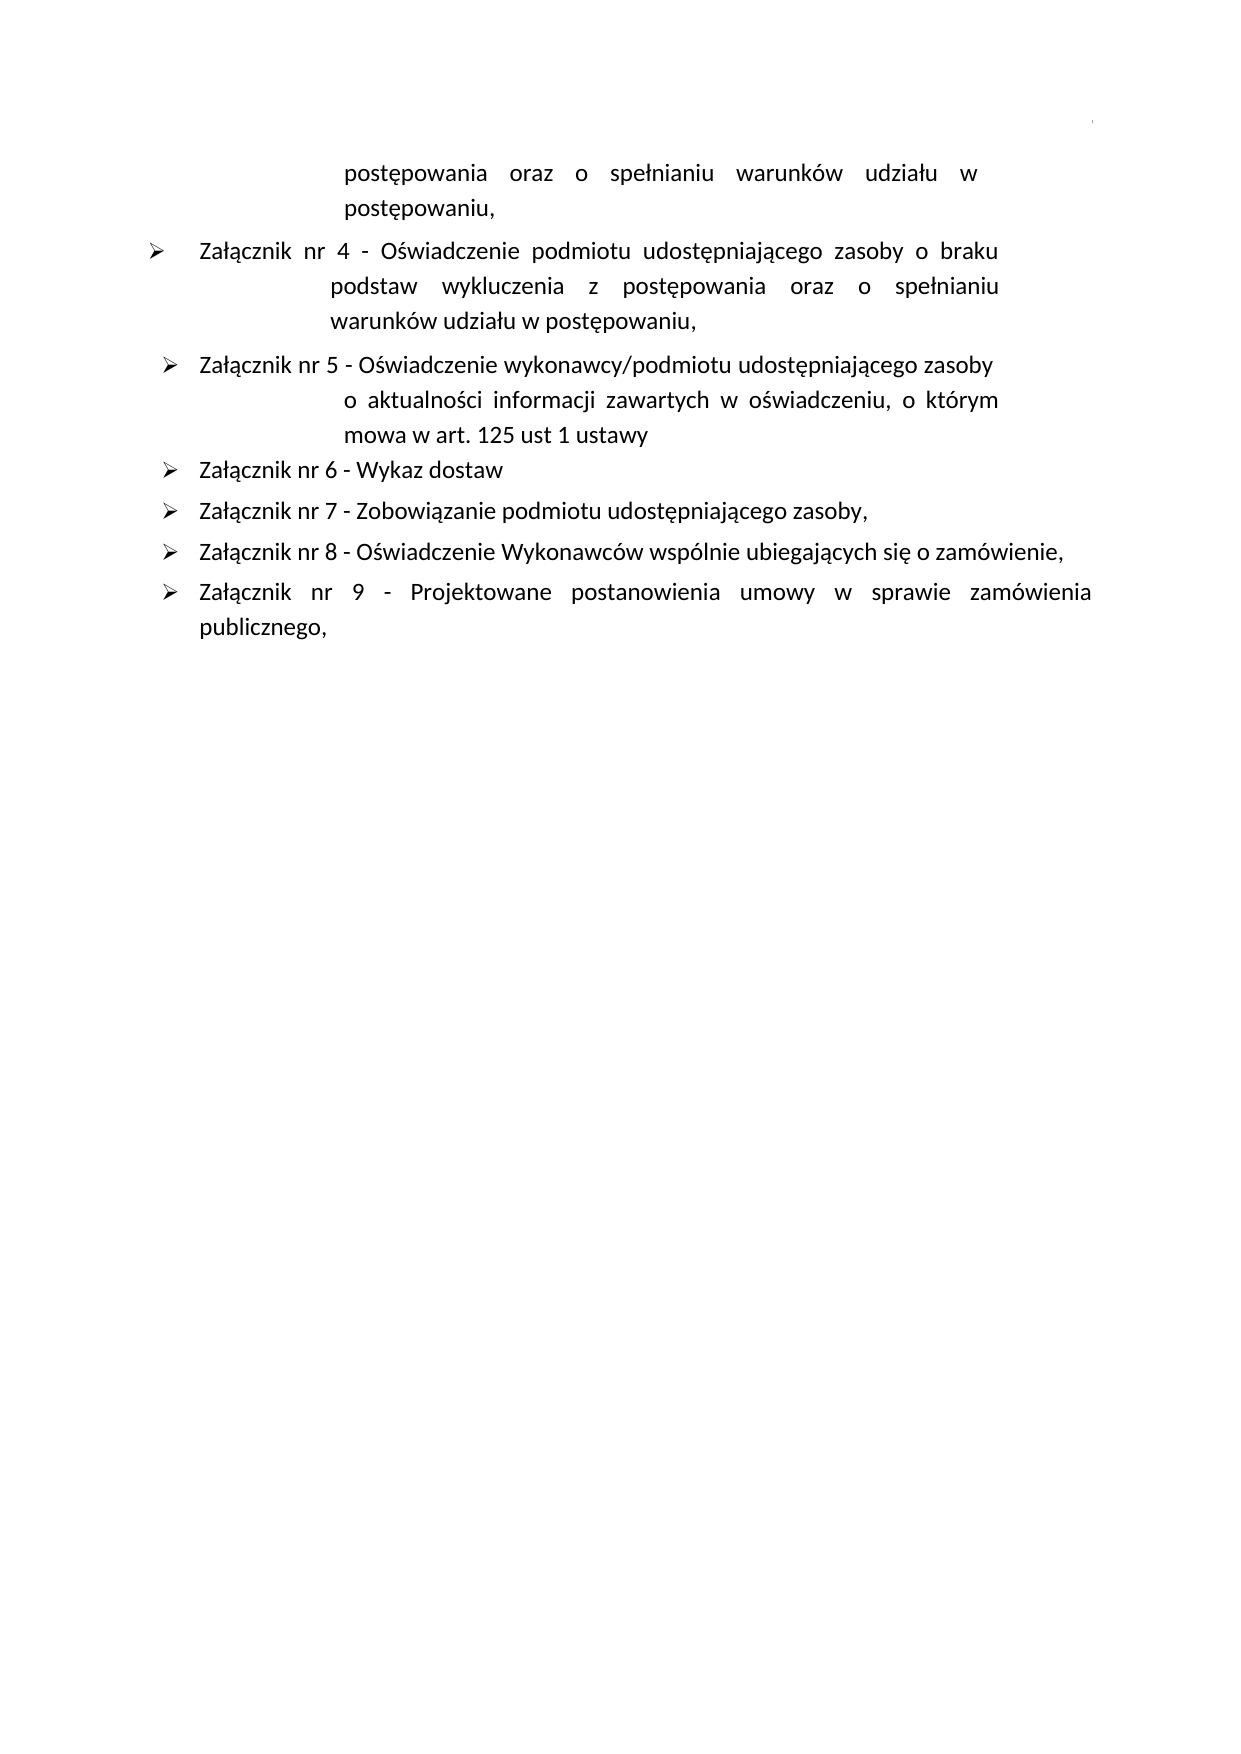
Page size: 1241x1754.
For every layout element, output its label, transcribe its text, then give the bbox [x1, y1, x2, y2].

list Załącznik nr 4 - Oświadczenie podmiotu udostępniającego zasoby o braku podstaw wykluczenia z postępowania oraz o spełnianiu warunków udziału w postępowaniu, [148, 235, 1000, 336]
list Załącznik nr 8 - Oświadczenie Wykonawców wspólnie ubiegających się o zamówienie, [161, 536, 1093, 566]
list Załącznik nr 7 - Zobowiązanie podmiotu udostępniającego zasoby, [161, 495, 1093, 525]
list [161, 157, 979, 222]
list Załącznik nr 6 - Wykaz dostaw [161, 454, 1093, 484]
list Załącznik nr 5 - Oświadczenie wykonawcy/podmiotu udostępniającego zasoby o aktualności informacji zawartych w oświadczeniu, o którym mowa w art. 125 ust 1 ustawy [161, 349, 1000, 449]
list Załącznik nr 9 - Projektowane postanowienia umowy w sprawie zamówienia publicznego, [161, 576, 1093, 642]
